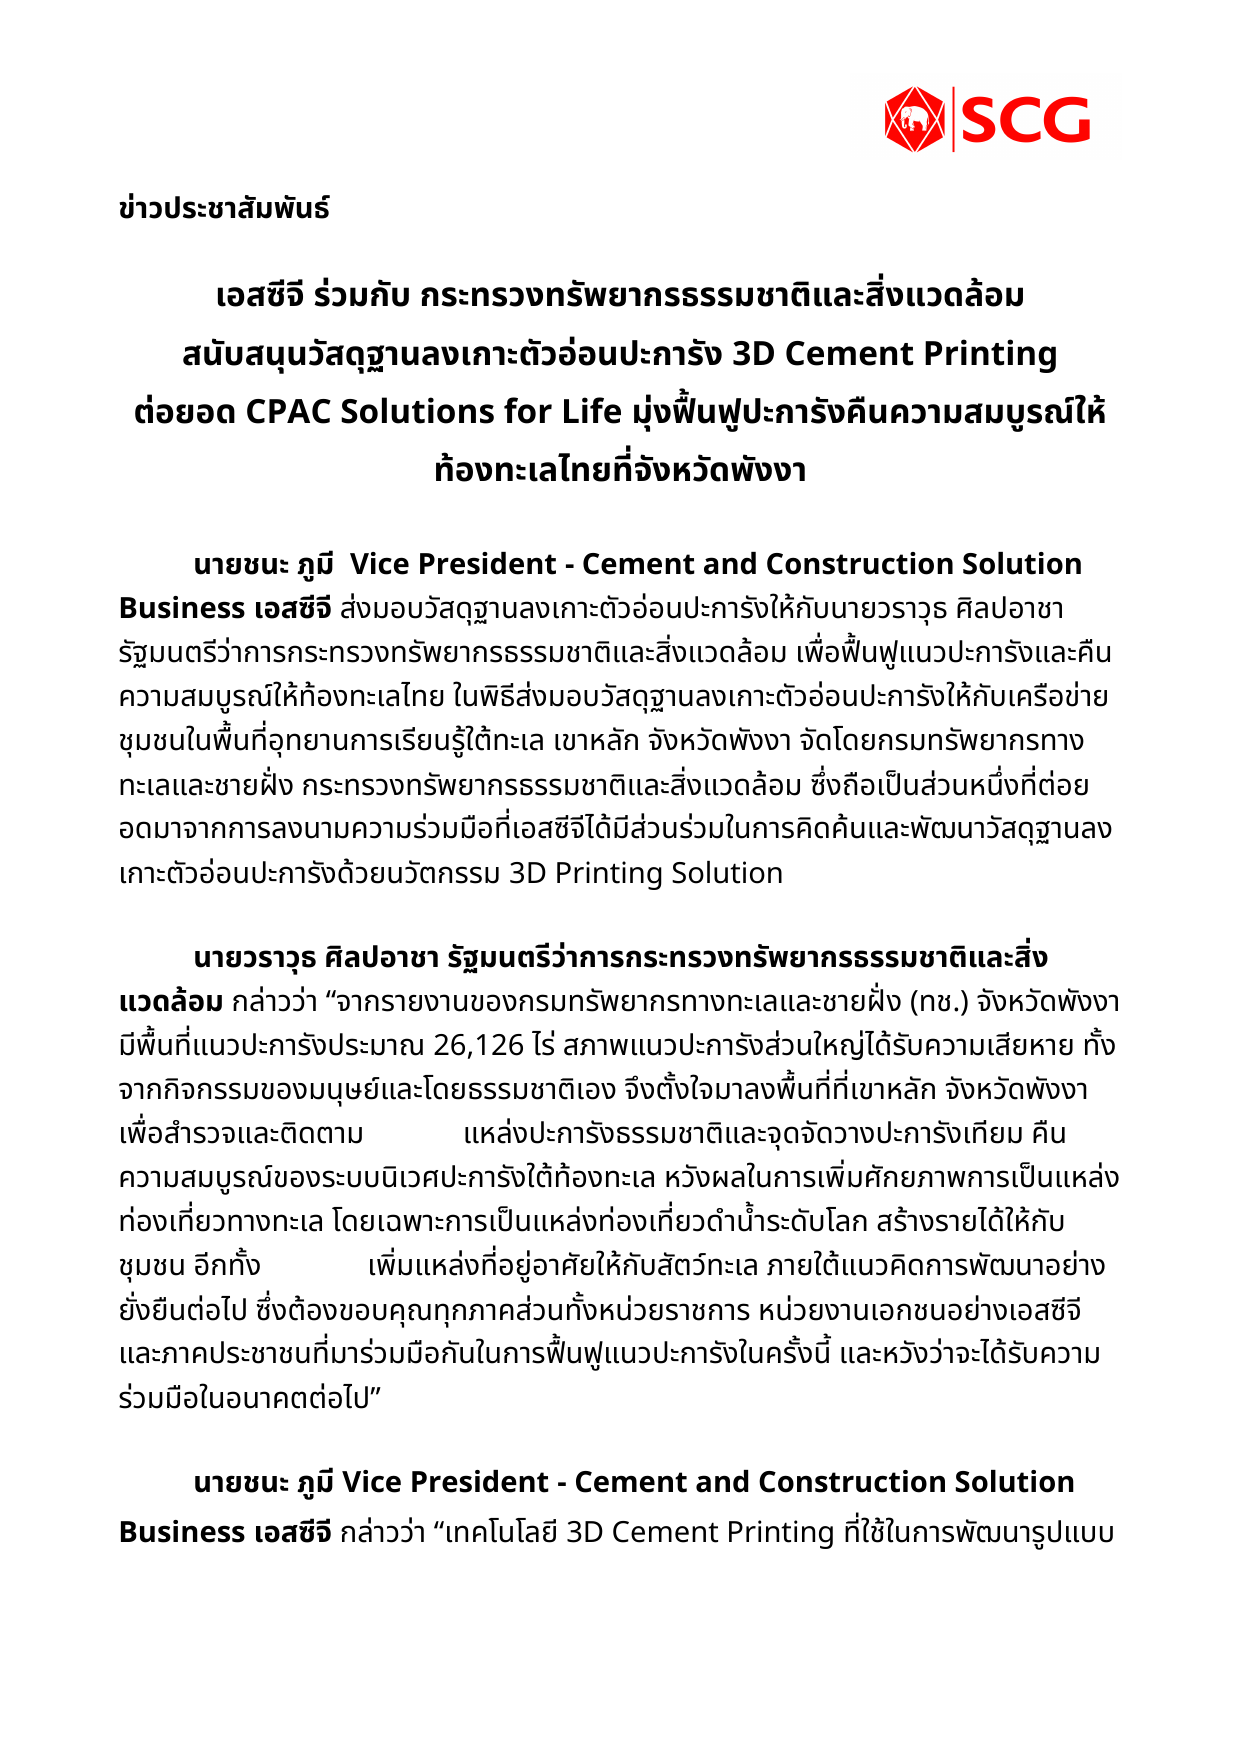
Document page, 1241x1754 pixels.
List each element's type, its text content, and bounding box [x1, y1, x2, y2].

text สนับสนุนวัสดุฐานลงเกาะตัวอ่อนปะการัง 3D Cement Printing ต่อยอด CPAC Solutions for Life มุ่งฟื้นฟูปะการังคืนความสมบูรณ์ให้ท้องทะเลไทยที่จังหวัดพังงา [118, 329, 1122, 496]
picture [849, 73, 1123, 160]
text นายวราวุธ ศิลปอาชา รัฐมนตรีว่าการกระทรวงทรัพยากรธรรมชาติและสิ่งแวดล้อม กล่าวว่า “จากรายงานของกรมทรัพยากรทางทะเลและชายฝั่ง (ทช.) จังหวัดพังงามีพื้นที่แนวปะการังประมาณ 26,126 ไร่ สภาพแนวปะการังส่วนใหญ่ได้รับความเสียหาย ทั้งจากกิจกรรมของมนุษย์และโดยธรรมชาติเอง จึงตั้งใจมาลงพื้นที่ที่เขาหลัก จังหวัดพังงา เพื่อสำรวจและติดตาม แหล่งปะการังธรรมชาติและจุดจัดวางปะการังเทียม คืนความสมบูรณ์ของระบบนิเวศปะการังใต้ท้องทะเล หวังผลในการเพิ่มศักยภาพการเป็นแหล่งท่องเที่ยวทางทะเล โดยเฉพาะการเป็นแหล่งท่องเที่ยวดำน้ำระดับโลก สร้างรายได้ให้กับชุมชน อีกทั้ง เพิ่มแหล่งที่อยู่อาศัยให้กับสัตว์ทะเล ภายใต้แนวคิดการพัฒนาอย่างยั่งยืนต่อไป ซึ่งต้องขอบคุณทุกภาคส่วนทั้งหน่วยราชการ หน่วยงานเอกชนอย่างเอสซีจี และภาคประชาชนที่มาร่วมมือกันในการฟื้นฟูแนวปะการังในครั้งนี้ และหวังว่าจะได้รับความร่วมมือในอนาคตต่อไป” [118, 936, 1122, 1421]
text เอสซีจี ร่วมกับ กระทรวงทรัพยากรธรรมชาติและสิ่งแวดล้อม [118, 271, 1122, 322]
text ข่าวประชาสัมพันธ์ [118, 188, 1122, 232]
text นายชนะ ภูมี Vice President - Cement and Construction Solution Business เอสซีจี ส่งมอบวัสดุฐานลงเกาะตัวอ่อนปะการังให้กับนายวราวุธ ศิลปอาชา รัฐมนตรีว่าการกระทรวงทรัพยากรธรรมชาติและสิ่งแวดล้อม เพื่อฟื้นฟูแนวปะการังและคืนความสมบูรณ์ให้ท้องทะเลไทย ในพิธีส่งมอบวัสดุฐานลงเกาะตัวอ่อนปะการังให้กับเครือข่ายชุมชนในพื้นที่อุทยานการเรียนรู้ใต้ทะเล เขาหลัก จังหวัดพังงา จัดโดยกรมทรัพยากรทางทะเลและชายฝั่ง กระทรวงทรัพยากรธรรมชาติและสิ่งแวดล้อม ซึ่งถือเป็นส่วนหนึ่งที่ต่อยอดมาจากการลงนามความร่วมมือที่เอสซีจีได้มีส่วนร่วมในการคิดค้นและพัฒนาวัสดุฐานลงเกาะตัวอ่อนปะการังด้วยนวัตกรรม 3D Printing Solution [118, 543, 1122, 896]
